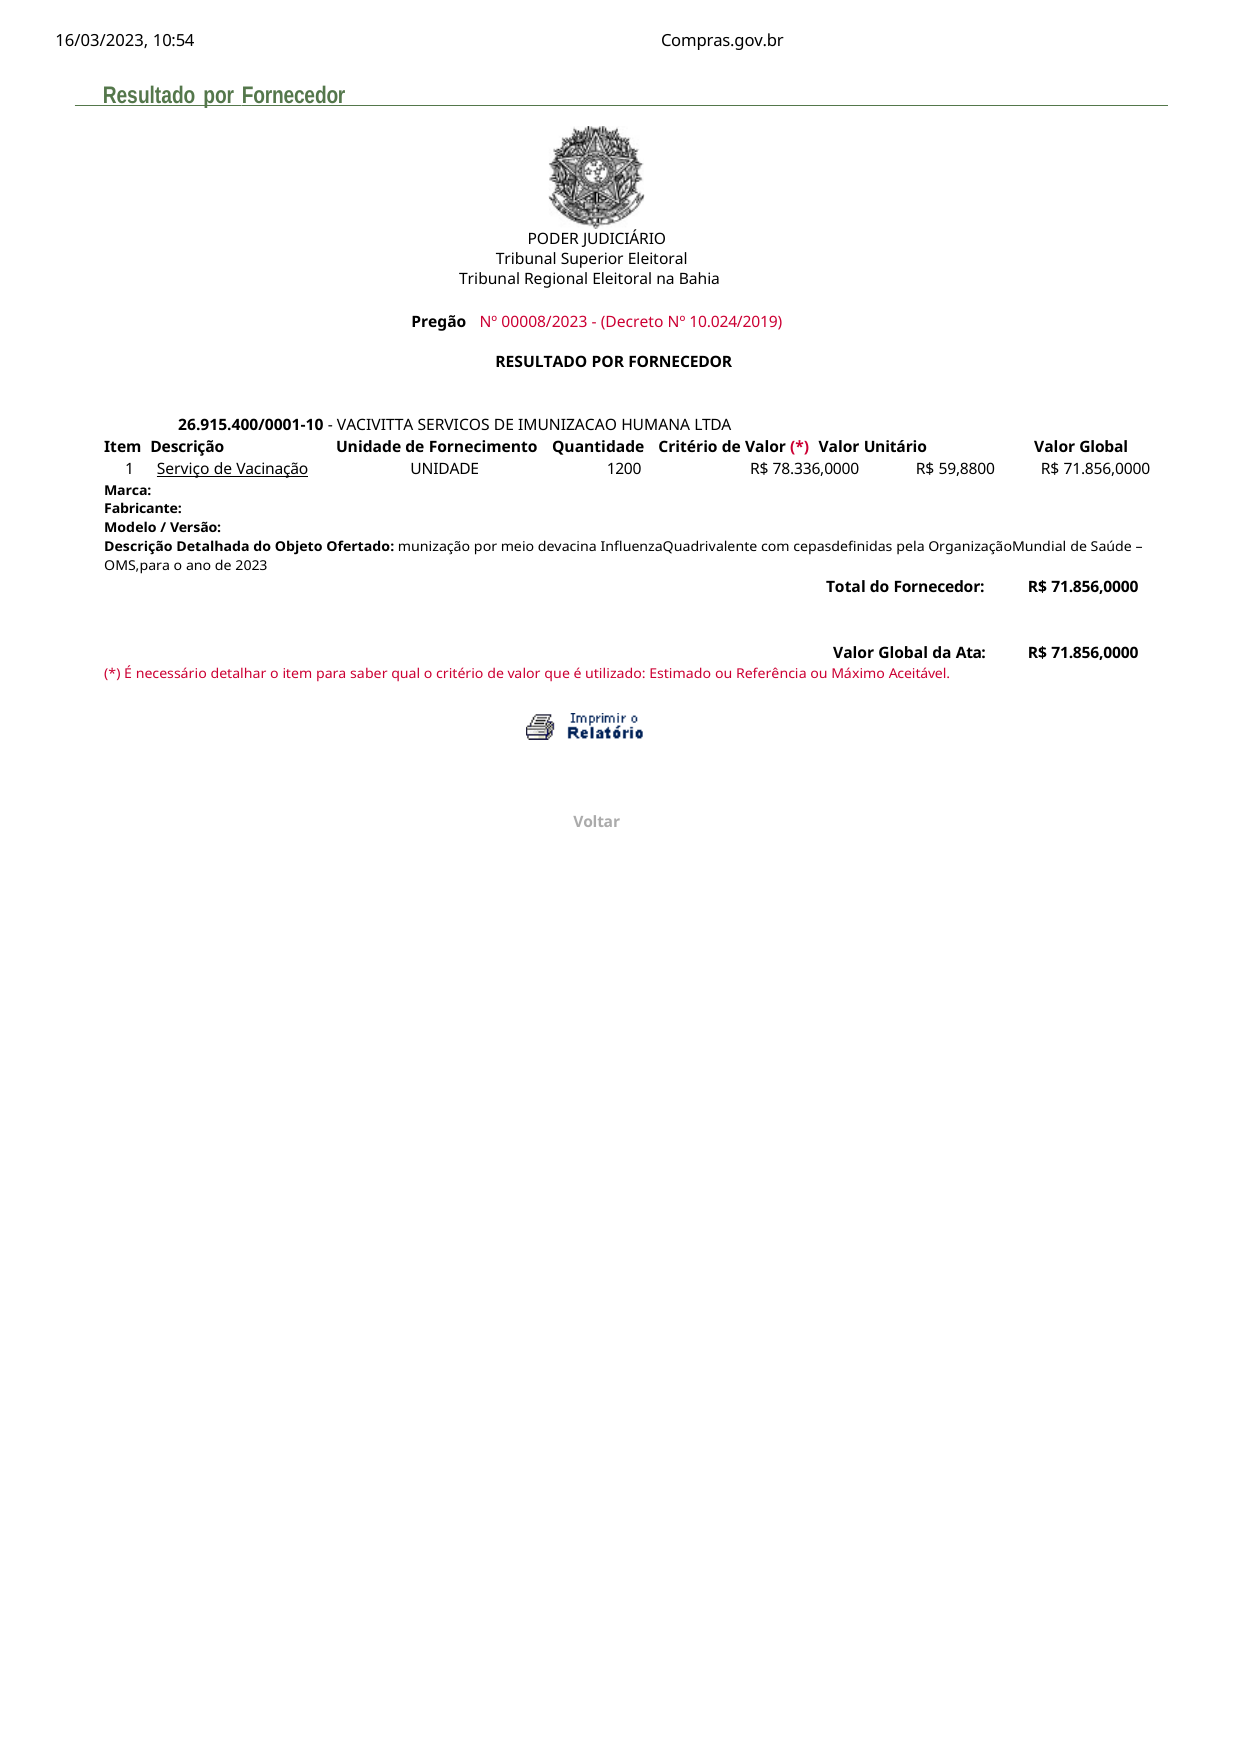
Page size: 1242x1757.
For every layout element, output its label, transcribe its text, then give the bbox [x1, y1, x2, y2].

subtitle Total do Fornecedor: R$ 71.856,0000 [826, 576, 1198, 597]
subtitle Item Descrição Unidade de Fornecimento Quantidade Critério de Valor (*) Valor Unitário Valor Global [104, 436, 1198, 457]
text Valor Global da Ata: R$ 71.856,0000 [833, 642, 1198, 663]
text Marca: [104, 480, 1198, 499]
picture [548, 126, 645, 229]
text Voltar [44, 811, 1149, 832]
text Pregão Nº 00008/2023 - (Decreto Nº 10.024/2019) [44, 310, 1149, 332]
text Tribunal Superior Eleitoral Tribunal Regional Eleitoral na Bahia [459, 249, 735, 289]
subtitle RESULTADO POR FORNECEDOR [44, 351, 732, 372]
text Modelo / Versão: [104, 518, 1198, 537]
subtitle 16/03/2023, 10:54 Compras.gov.br [55, 28, 1198, 51]
text Fabricante: [104, 499, 1198, 518]
picture [526, 713, 643, 740]
text PODER JUDICIÁRIO [44, 124, 1149, 248]
text Descrição Detalhada do Objeto Ofertado: munização por meio devacina InfluenzaQuadrivalente com cepasdefinidas pela OrganizaçãoMundial de Saúde –OMS,para o ano de 2023 [104, 537, 1198, 574]
text (*) É necessário detalhar o item para saber qual o critério de valor que é utilizado: Estimado ou Referência ou Máximo Aceitável. [104, 664, 1198, 682]
title Resultado por Fornecedor [74, 81, 1198, 108]
text 26.915.400/0001-10 - VACIVITTA SERVICOS DE IMUNIZACAO HUMANA LTDA [44, 414, 731, 435]
text 1 Serviço de Vacinação UNIDADE 1200 R$ 78.336,0000 R$ 59,8800 R$ 71.856,0000 [125, 458, 1198, 479]
